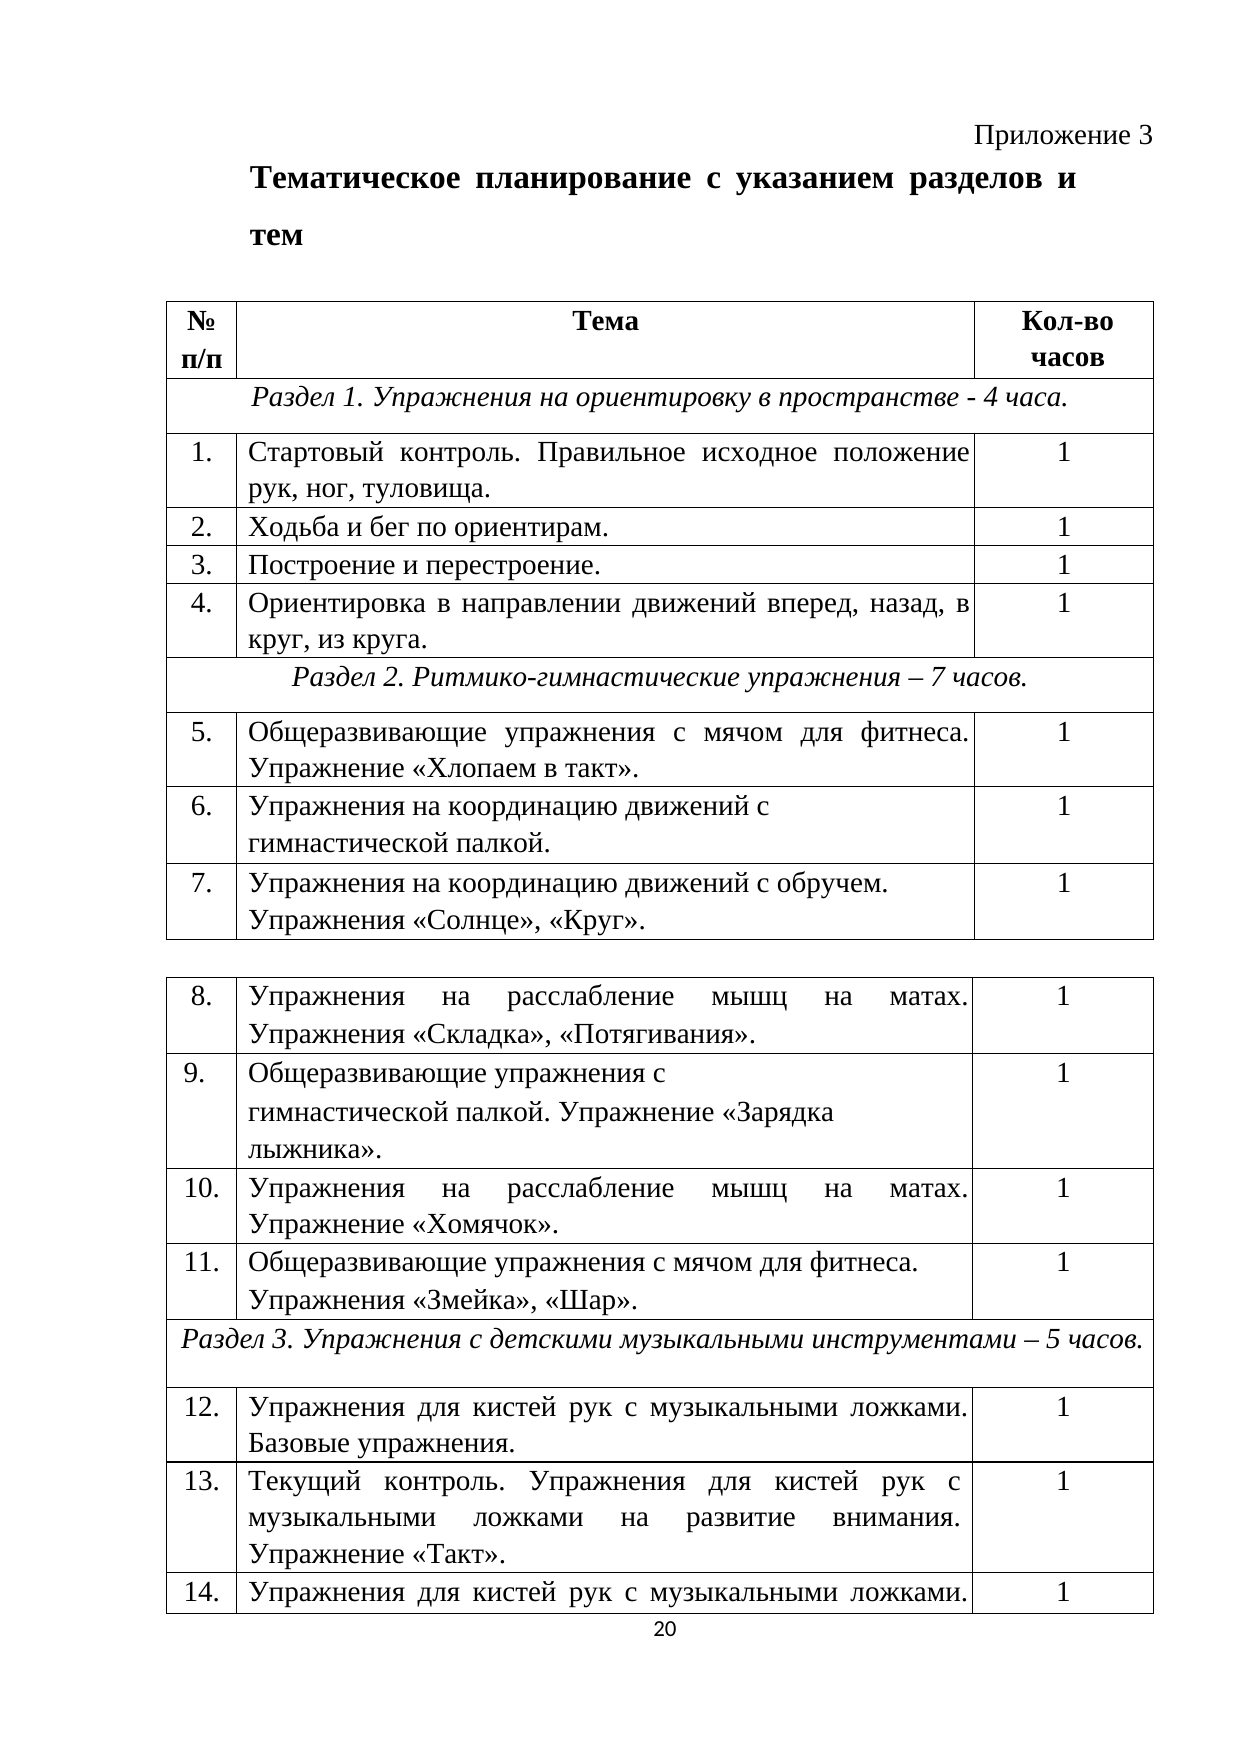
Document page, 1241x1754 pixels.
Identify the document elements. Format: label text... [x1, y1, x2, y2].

table_cell Общеразвивающие упражнения с мячом для фитнеса. Упражнение «Хлопаем в такт». [237, 713, 974, 786]
table_cell 1 [975, 434, 1153, 507]
table_cell 1. [167, 434, 236, 507]
table_header Упражнения на расслабление мышц на матах. Упражнения «Складка», «Потягивания». [237, 978, 972, 1053]
table_cell 6. [167, 787, 236, 863]
table_cell 1 [973, 1573, 1153, 1613]
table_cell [237, 1573, 972, 1613]
table_cell 5. [167, 713, 236, 786]
table_cell 1 [975, 713, 1153, 786]
table_cell Ходьба и бег по ориентирам. [237, 508, 974, 545]
table_header № п/п [167, 302, 236, 378]
table_cell 1 [973, 1244, 1153, 1319]
table_cell 1 [975, 787, 1153, 863]
table_cell Раздел 3. Упражнения с детскими музыкальными инструментами – 5 часов. [167, 1320, 1153, 1387]
table_cell 1 [973, 1169, 1153, 1243]
table_cell Упражнения для кистей рук с музыкальными ложками. Базовые упражнения. [237, 1388, 972, 1461]
table_cell Общеразвивающие упражнения с мячом для фитнеса. Упражнения «Змейка», «Шар». [237, 1244, 972, 1319]
table_header 8. [167, 978, 236, 1053]
table_cell Упражнения на координацию движений с обручем. Упражнения «Солнце», «Круг». [237, 864, 974, 939]
table_cell Раздел 2. Ритмико-гимнастические упражнения – 7 часов. [237, 658, 1153, 712]
table_header Кол-во часов [975, 302, 1153, 378]
table_cell [167, 379, 237, 432]
table_cell 3. [167, 546, 236, 583]
table_cell 10. [167, 1169, 236, 1243]
table_cell Текущий контроль. Упражнения для кистей рук с музыкальными ложками на развитие внимания. Упражнение «Такт». [237, 1463, 972, 1572]
table_cell 1 [975, 864, 1153, 939]
table_header 1 [973, 978, 1153, 1053]
table_cell 1 [975, 546, 1153, 583]
table_cell 7. [167, 864, 236, 939]
table_cell 2. [167, 508, 236, 545]
subtitle Тематическое планирование с указанием разделов и тем [249, 157, 1077, 253]
text Приложение 3 [177, 117, 1153, 151]
table_cell 13. [167, 1463, 236, 1572]
table_header Тема [237, 302, 974, 378]
table_cell Упражнения на расслабление мышц на матах. Упражнение «Хомячок». [237, 1169, 972, 1243]
table_cell Ориентировка в направлении движений вперед, назад, в круг, из круга. [237, 584, 974, 657]
table_cell Общеразвивающие упражнения с гимнастической палкой. Упражнение «Зарядка лыжника». [237, 1054, 972, 1168]
table_cell Построение и перестроение. [237, 546, 974, 583]
table_cell 4. [167, 584, 236, 657]
table_cell 1 [973, 1388, 1153, 1461]
table_cell [167, 658, 237, 712]
table_cell 12. [167, 1388, 236, 1461]
table_cell 9. [167, 1054, 236, 1168]
table_cell 1 [973, 1463, 1153, 1572]
table_cell Раздел 1. Упражнения на ориентировку в пространстве - 4 часа. [237, 379, 1153, 432]
table_cell 1 [975, 584, 1153, 657]
table_cell Упражнения на координацию движений с гимнастической палкой. [237, 787, 974, 863]
table_cell 14. [167, 1573, 236, 1613]
table_cell 1 [975, 508, 1153, 545]
table_cell 11. [167, 1244, 236, 1319]
table_cell Стартовый контроль. Правильное исходное положение рук, ног, туловища. [237, 434, 974, 507]
table_cell 1 [973, 1054, 1153, 1168]
